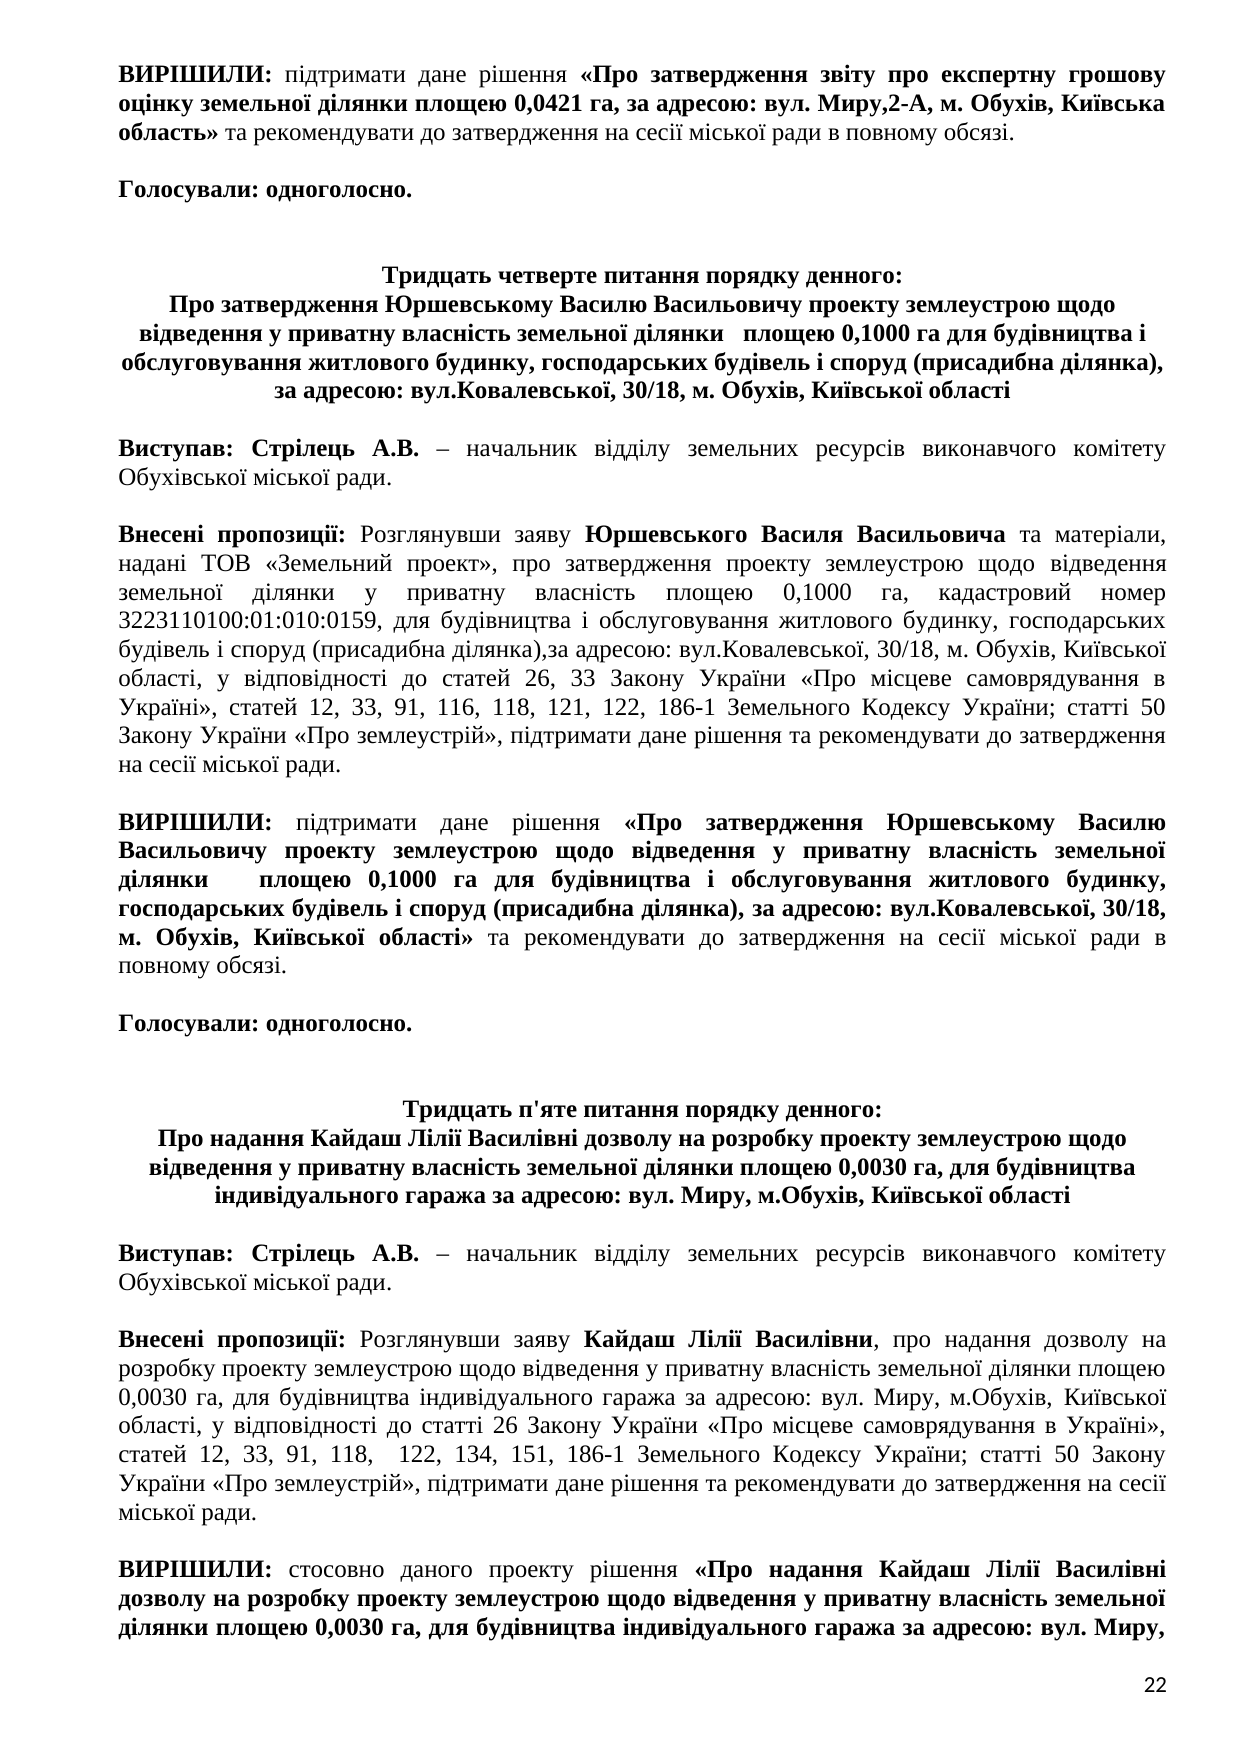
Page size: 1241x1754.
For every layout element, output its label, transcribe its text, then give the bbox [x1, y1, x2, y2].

text Про затвердження Юршевському Василю Васильовичу проекту землеустрою щодо відведення у приватну власність земельної ділянки площею 0,1000 га для будівництва і обслуговування житлового будинку, господарських будівель і споруд (присадибна ділянка), за адресою: вул.Ковалевської, 30/18, м. Обухів, Київської області [118, 289, 1167, 404]
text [118, 1554, 1167, 1640]
text Тридцать четверте питання порядку денного: [118, 260, 1167, 289]
text Внесені пропозиції: Розглянувши заяву Юршевського Василя Васильовича та матеріали, надані ТОВ «Земельний проект», про затвердження проекту землеустрою щодо відведення земельної ділянки у приватну власність площею 0,1000 га, кадастровий номер 3223110100:01:010:0159, для будівництва і обслуговування житлового будинку, господарських будівель і споруд (присадибна ділянка),за адресою: вул.Ковалевської, 30/18, м. Обухів, Київської області, у відповідності до статей 26, 33 Закону України «Про місцеве самоврядування в Україні», статей 12, 33, 91, 116, 118, 121, 122, 186-1 Земельного Кодексу України; статті 50 Закону України «Про землеустрій», підтримати дане рішення та рекомендувати до затвердження на сесії міської ради. [118, 519, 1167, 778]
text Голосували: одноголосно. [118, 1008, 1167, 1037]
text ВИРІШИЛИ: підтримати дане рішення «Про затвердження звіту про експертну грошову оцінку земельної ділянки площею 0,0421 га, за адресою: вул. Миру,2-А, м. Обухів, Київська область» та рекомендувати до затвердження на сесії міської ради в повному обсязі. [118, 59, 1167, 145]
text Виступав: Стрілець А.В. – начальник відділу земельних ресурсів виконавчого комітету Обухівської міської ради. [118, 1238, 1167, 1295]
text ВИРІШИЛИ: підтримати дане рішення «Про затвердження Юршевському Василю Васильовичу проекту землеустрою щодо відведення у приватну власність земельної ділянки площею 0,1000 га для будівництва і обслуговування житлового будинку, господарських будівель і споруд (присадибна ділянка), за адресою: вул.Ковалевської, 30/18, м. Обухів, Київської області» та рекомендувати до затвердження на сесії міської ради в повному обсязі. [118, 807, 1167, 979]
text Голосували: одноголосно. [118, 174, 1167, 203]
list Внесені пропозиції: Розглянувши заяву Кайдаш Лілії Василівни, про надання дозволу на розробку проекту землеустрою щодо відведення у приватну власність земельної ділянки площею 0,0030 га, для будівництва індивідуального гаража за адресою: вул. Миру, м.Обухів, Київської області, у відповідності до статті 26 Закону України «Про місцеве самоврядування в Україні», статей 12, 33, 91, 118, 122, 134, 151, 186-1 Земельного Кодексу України; статті 50 Закону України «Про землеустрій», підтримати дане рішення та рекомендувати до затвердження на сесії міської ради. [118, 1324, 1167, 1525]
text Тридцать п'яте питання порядку денного: [118, 1094, 1167, 1123]
text Про надання Кайдаш Лілії Василівні дозволу на розробку проекту землеустрою щодо відведення у приватну власність земельної ділянки площею 0,0030 га, для будівництва індивідуального гаража за адресою: вул. Миру, м.Обухів, Київської області [118, 1123, 1167, 1209]
text Виступав: Стрілець А.В. – начальник відділу земельних ресурсів виконавчого комітету Обухівської міської ради. [118, 433, 1167, 490]
